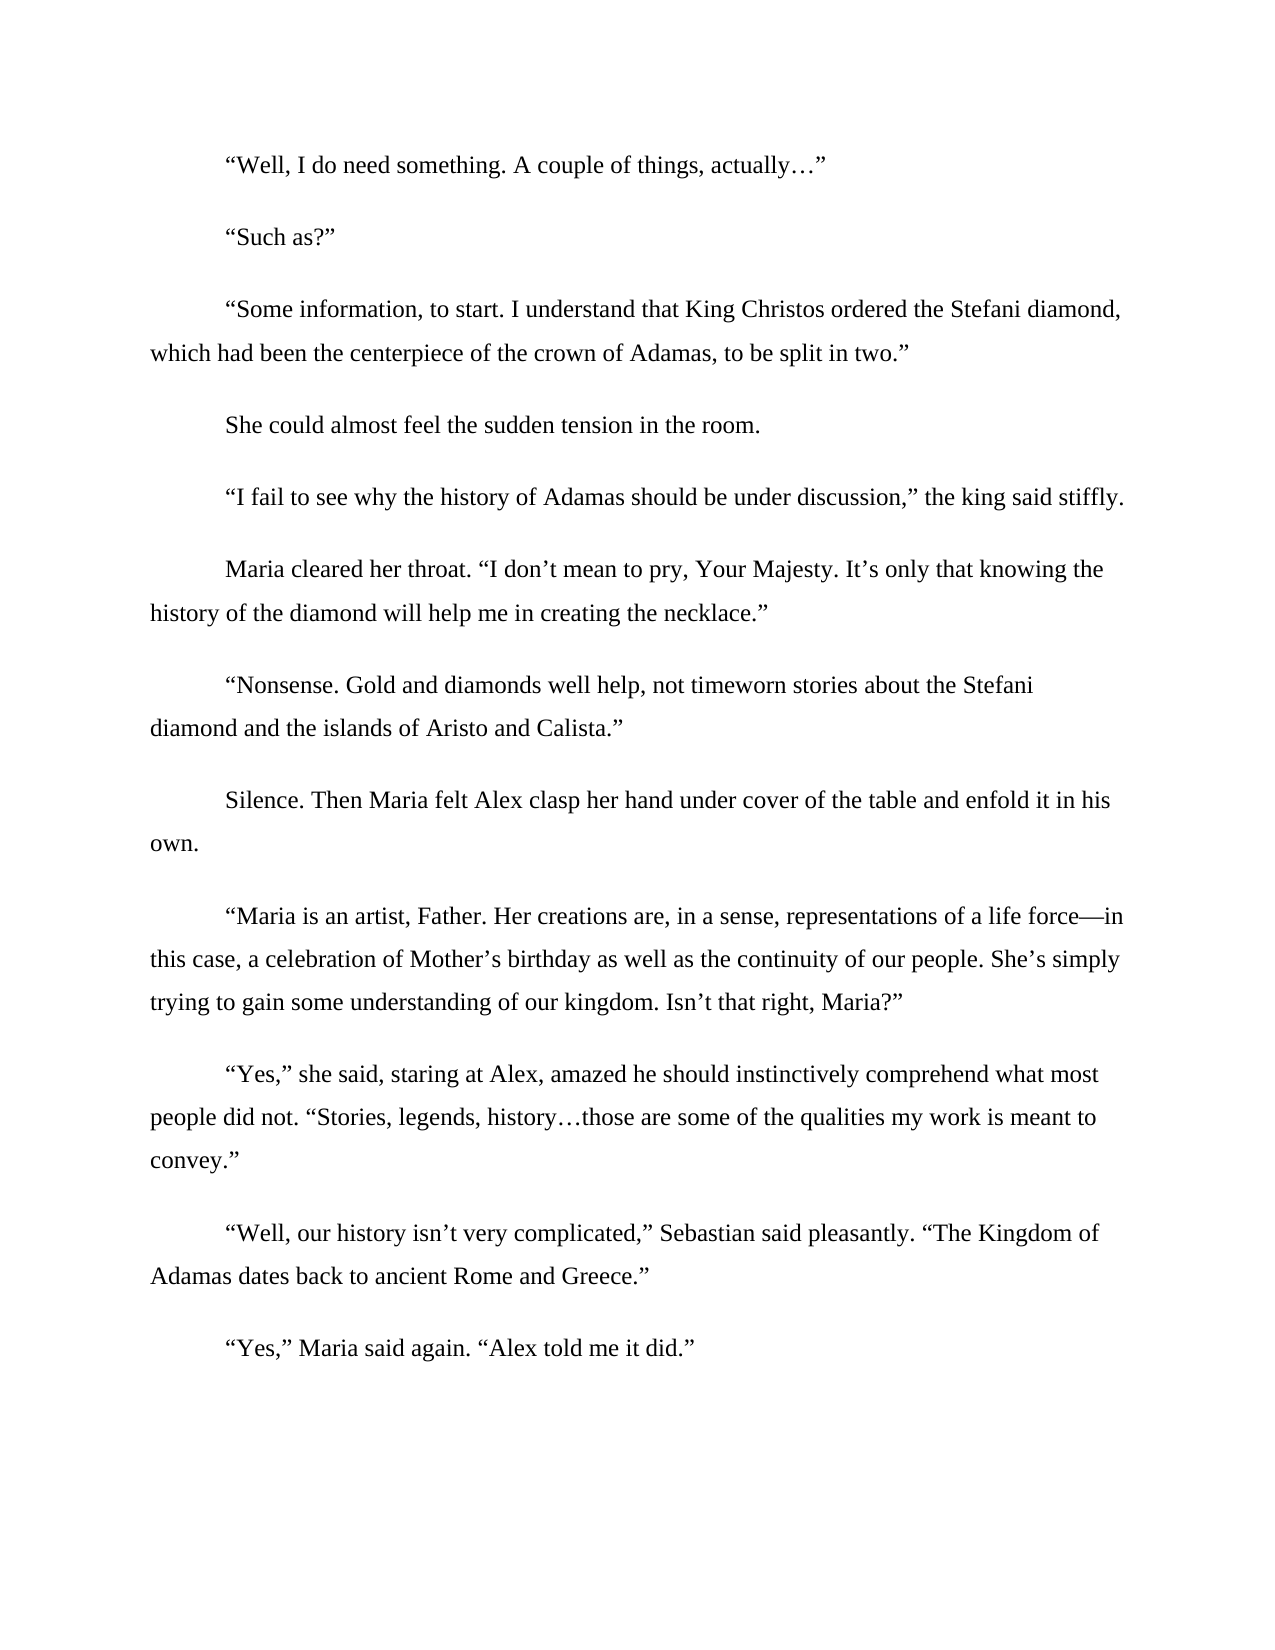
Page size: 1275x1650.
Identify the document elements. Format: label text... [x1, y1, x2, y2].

text “Nonsense. Gold and diamonds well help, not timeworn stories about the Stefani diamond and the islands of Aristo and Calista.” [150, 670, 1125, 742]
text “Well, I do need something. A couple of things, actually…” [150, 150, 1125, 179]
text “I fail to see why the history of Adamas should be under discussion,” the king said stiffly. [150, 482, 1125, 511]
text “Maria is an artist, Father. Her creations are, in a sense, representations of a life force—in this case, a celebration of Mother’s birthday as well as the continuity of our people. She’s simply trying to gain some understanding of our kingdom. Isn’t that right, Maria?” [150, 901, 1125, 1016]
text Maria cleared her throat. “I don’t mean to pry, Your Majesty. It’s only that knowing the history of the diamond will help me in creating the necklace.” [150, 554, 1125, 626]
text “Some information, to start. I understand that King Christos ordered the Stefani diamond, which had been the centerpiece of the crown of Adamas, to be split in two.” [150, 294, 1125, 366]
text “Such as?” [150, 222, 1125, 251]
text “Well, our history isn’t very complicated,” Sebastian said pleasantly. “The Kingdom of Adamas dates back to ancient Rome and Greece.” [150, 1218, 1125, 1290]
text “Yes,” she said, staring at Alex, amazed he should instinctively comprehend what most people did not. “Stories, legends, history…those are some of the qualities my work is meant to convey.” [150, 1059, 1125, 1174]
text “Yes,” Maria said again. “Alex told me it did.” [150, 1333, 1125, 1362]
text Silence. Then Maria felt Alex clasp her hand under cover of the table and enfold it in his own. [150, 785, 1125, 857]
text She could almost feel the sudden tension in the room. [150, 410, 1125, 439]
